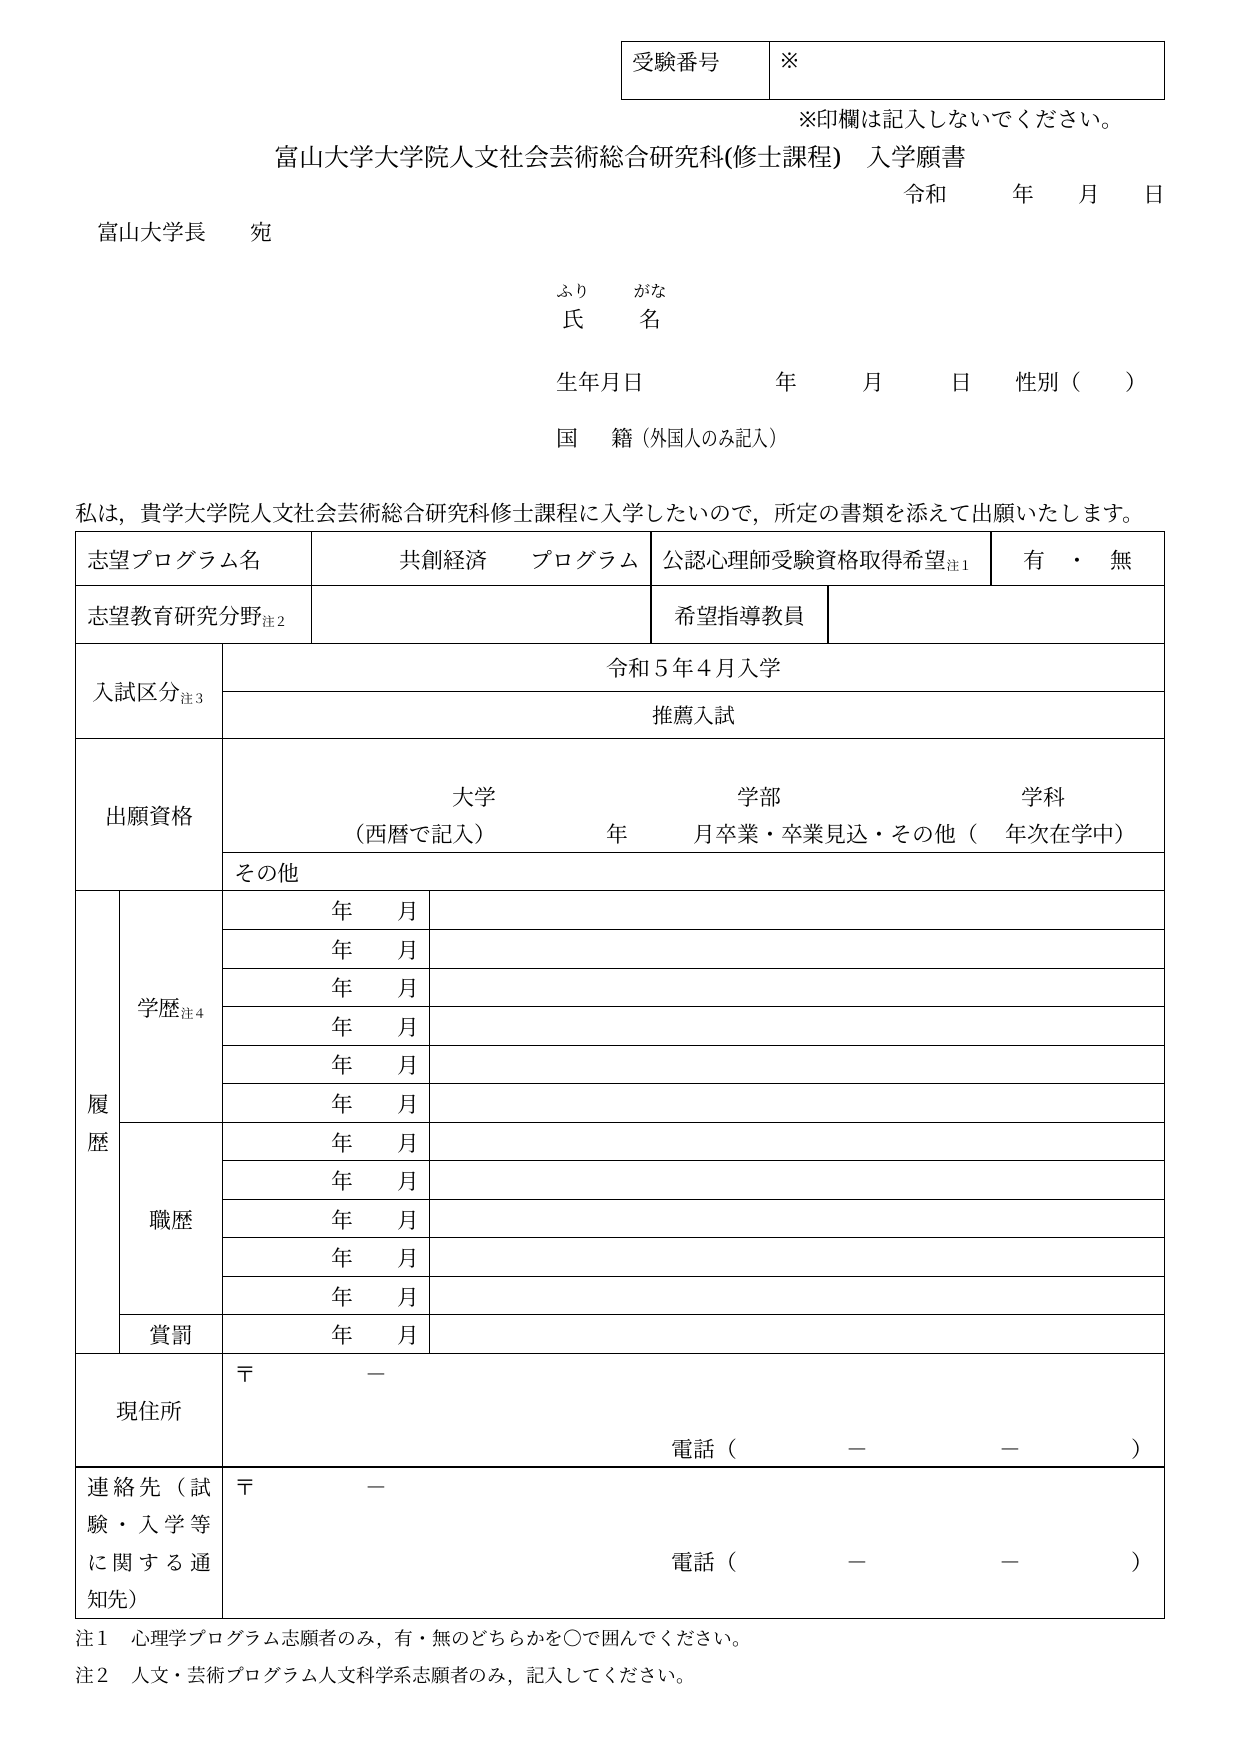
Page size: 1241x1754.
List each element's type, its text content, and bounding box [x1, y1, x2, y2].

table_cell 大学 学部 学科 （西暦で記入） 年 月卒業・卒業見込・その他（ 年次在学中） [223, 739, 1164, 852]
table_cell 年 月 [223, 1238, 429, 1276]
table_cell 現住所 [76, 1354, 222, 1466]
table_cell 履歴 [76, 891, 119, 1353]
table_cell [430, 1238, 1164, 1276]
table_cell 出願資格 [76, 739, 222, 890]
table_cell 年 月 [223, 969, 429, 1006]
table_cell 〒 － 電話（ － － ） [223, 1468, 1164, 1617]
table_header 共創経済 プログラム [312, 532, 650, 585]
table_cell 年 月 [223, 1123, 429, 1160]
text 富山大学長 宛 [75, 212, 1165, 250]
text 富山大学大学院人文社会芸術総合研究科(修士課程) 入学願書 [75, 137, 1165, 175]
table_cell 賞罰 [120, 1315, 222, 1353]
table_cell [430, 1277, 1164, 1314]
table_cell 令和５年４月入学 [223, 644, 1164, 691]
table_cell 年 月 [223, 1046, 429, 1083]
table_cell 年 月 [223, 930, 429, 967]
table_cell [430, 1007, 1164, 1044]
text 注２ 人文・芸術プログラム人文科学系志願者のみ，記入してください。 [75, 1656, 1165, 1693]
table_cell 志望教育研究分野注２ [76, 586, 311, 643]
text 私は，貴学大学院人文社会芸術総合研究科修士課程に入学したいので，所定の書類を添えて出願いたします。 [75, 493, 1165, 531]
table_cell 学歴注４ [120, 891, 222, 1122]
table_cell [430, 1200, 1164, 1237]
text 注１ 心理学プログラム志願者のみ，有・無のどちらかを〇で囲んでください。 [75, 1619, 1165, 1656]
table_header 公認心理師受験資格取得希望注１ [652, 532, 990, 585]
table_cell 希望指導教員 [652, 586, 827, 643]
text 令和 年 月 日 [75, 175, 1165, 212]
table_cell [430, 1161, 1164, 1199]
table_cell [430, 1046, 1164, 1083]
table_header ※ [770, 42, 1164, 99]
table_cell [430, 969, 1164, 1006]
table_cell [430, 1315, 1164, 1353]
table_cell [430, 891, 1164, 929]
table_cell その他 [223, 853, 1164, 890]
table_cell 入試区分注３ [76, 644, 222, 738]
table_cell 年 月 [223, 1007, 429, 1044]
table_cell 年 月 [223, 1161, 429, 1199]
table_cell 年 月 [223, 1277, 429, 1314]
text ※印欄は記入しないでください。 [75, 100, 1165, 137]
table_header 受験番号 [622, 42, 769, 99]
table_cell 年 月 [223, 1200, 429, 1237]
table_cell [430, 1123, 1164, 1160]
table_cell 〒 － 電話（ － － ） [223, 1354, 1164, 1466]
text 生年月日 年 月 日 性別（ ） [556, 362, 1165, 400]
table_cell 職歴 [120, 1123, 222, 1314]
table_header 志望プログラム名 [76, 532, 311, 585]
table_cell 年 月 [223, 1315, 429, 1353]
table_header 有 ・ 無 [992, 532, 1164, 585]
table_cell [430, 930, 1164, 967]
table_cell 推薦入試 [223, 692, 1164, 738]
table_cell [430, 1084, 1164, 1122]
table_cell 年 月 [223, 891, 429, 929]
table_cell [829, 586, 1164, 643]
table_cell [312, 586, 650, 643]
text 国 籍（外国人のみ記入） [75, 418, 1165, 456]
table_cell 年 月 [223, 1084, 429, 1122]
table_cell 連絡先（試験・入学等に関する通知先） [76, 1468, 222, 1617]
